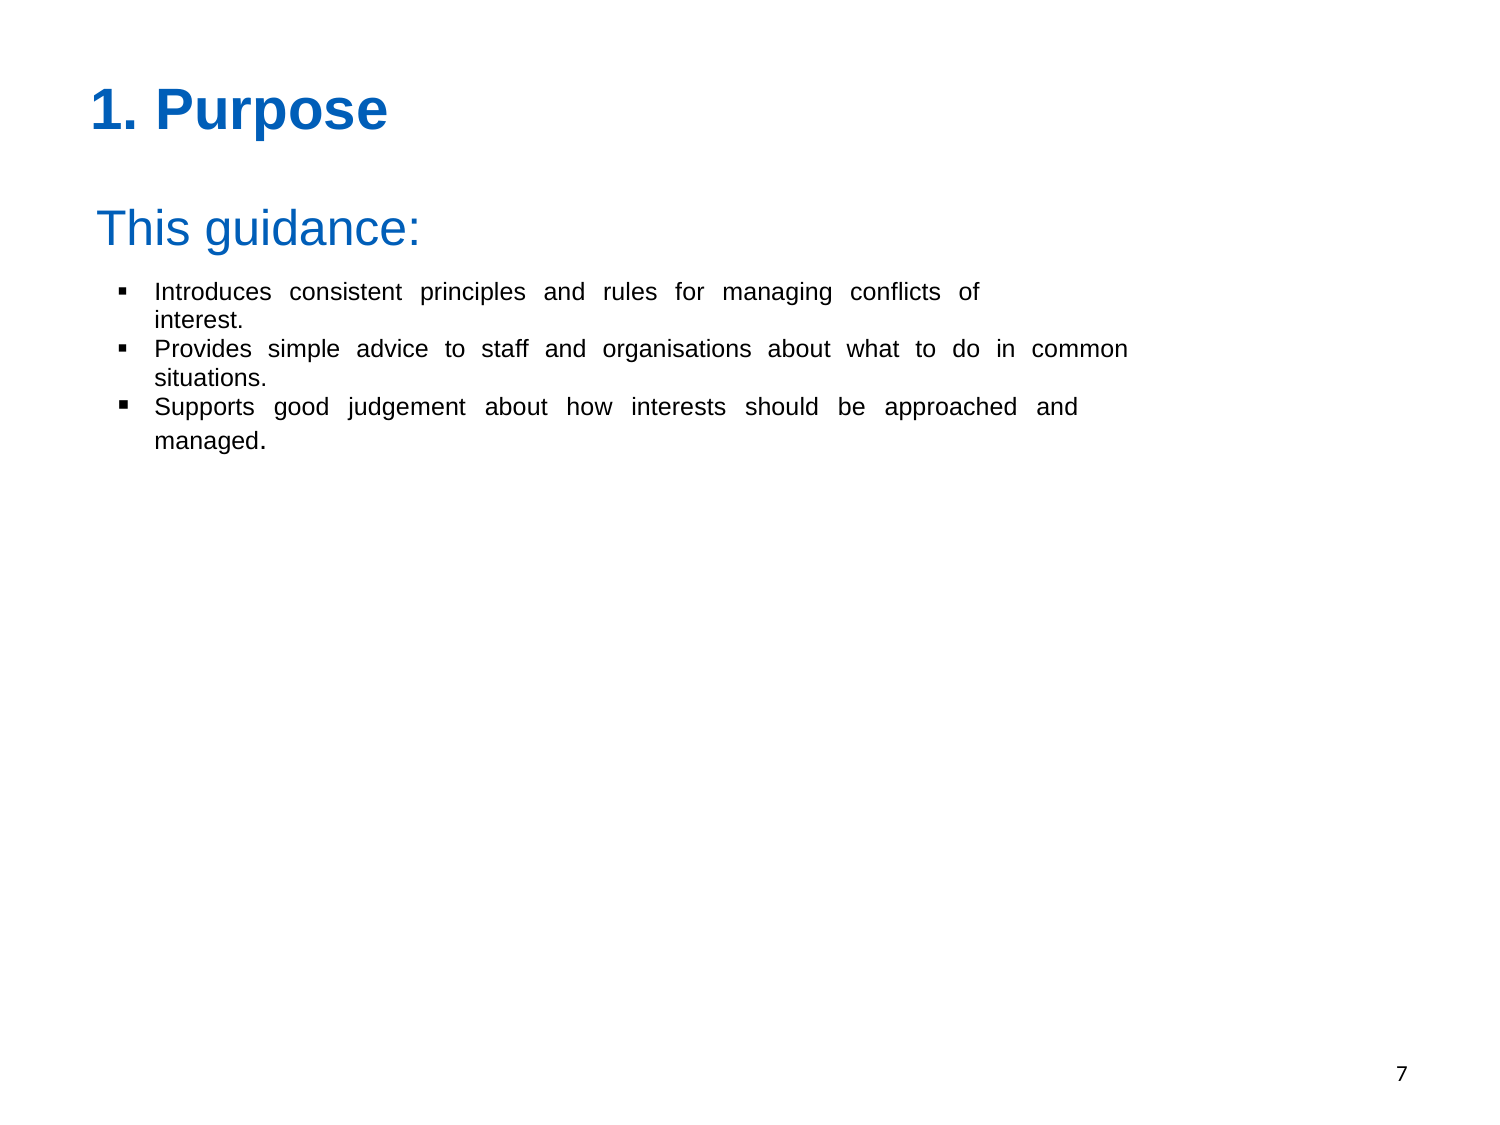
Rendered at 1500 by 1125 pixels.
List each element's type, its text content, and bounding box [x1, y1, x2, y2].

list Supports good judgement about how interests should be approached and managed. [117, 392, 1079, 455]
list Introduces consistent principles and rules for managing conflicts of interest. [117, 277, 979, 334]
list Provides simple advice to staff and organisations about what to do in common situations. [117, 334, 1129, 392]
text This guidance: [96, 198, 430, 255]
